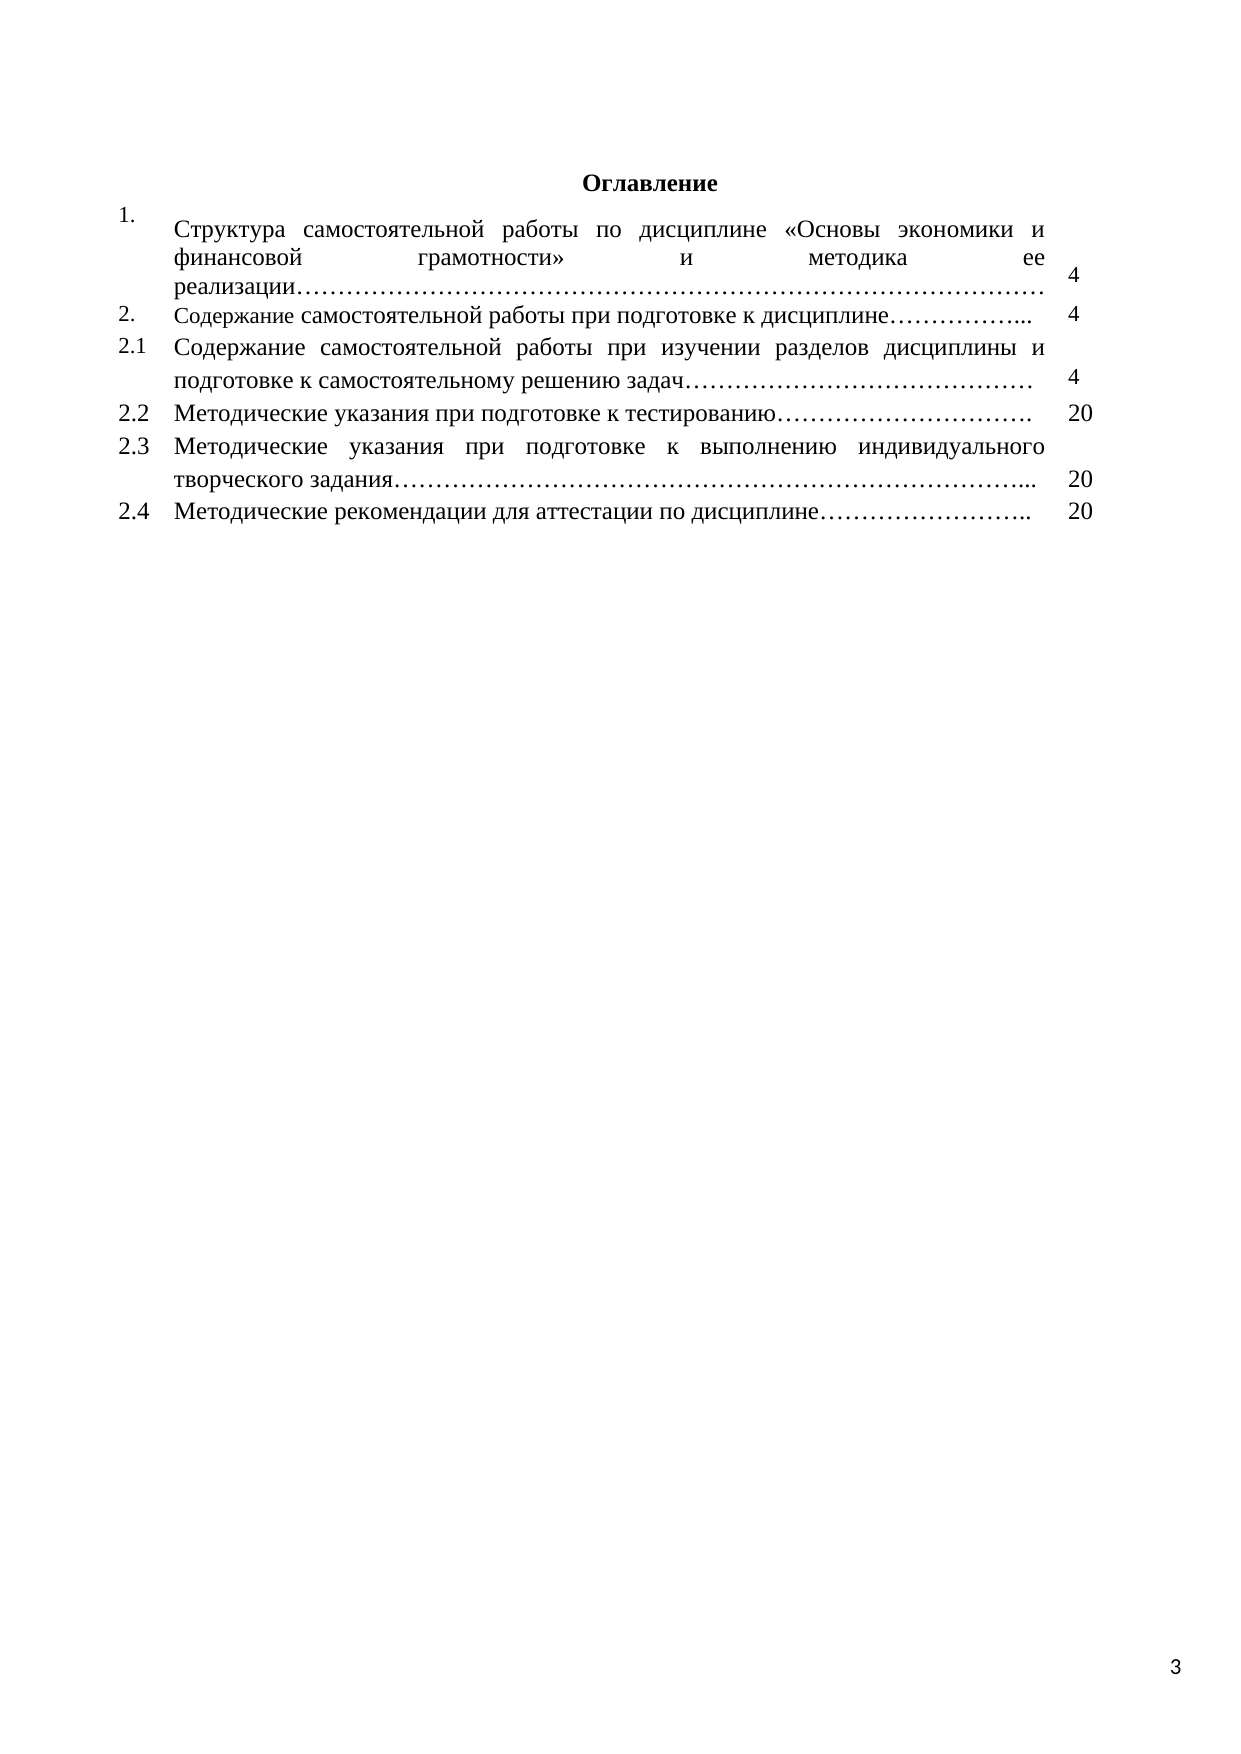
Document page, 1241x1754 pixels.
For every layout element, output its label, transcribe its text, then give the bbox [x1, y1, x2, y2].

table_cell 4 [1057, 333, 1112, 398]
table_cell Методические указания при подготовке к выполнению индивидуального творческого задания…………………………………………………………………... [163, 431, 1057, 496]
table_cell 20 [1057, 496, 1112, 529]
table_cell 2.2 [107, 398, 162, 431]
table_cell 2.1 [107, 333, 162, 398]
table_cell 20 [1057, 398, 1112, 431]
table_cell 2.3 [107, 431, 162, 496]
table_header 1. [107, 201, 162, 300]
table_cell 20 [1057, 431, 1112, 496]
table_header Структура самостоятельной работы по дисциплине «Основы экономики и финансовой грамотности» и методика ее реализации……………………………………………………………………………… [163, 201, 1057, 300]
table_cell Содержание самостоятельной работы при изучении разделов дисциплины и подготовке к самостоятельному решению задач…………………………………… [163, 333, 1057, 398]
table_cell 2. [107, 300, 162, 332]
text Оглавление [118, 168, 1181, 197]
table_cell 2.4 [107, 496, 162, 529]
table_cell Содержание самостоятельной работы при подготовке к дисциплине……………... [163, 300, 1057, 332]
table_cell Методические указания при подготовке к тестированию…………………………. [163, 398, 1057, 431]
table_cell Методические рекомендации для аттестации по дисциплине…………………….. [163, 496, 1057, 529]
table_cell 4 [1057, 300, 1112, 332]
table_header 4 [1057, 201, 1112, 300]
